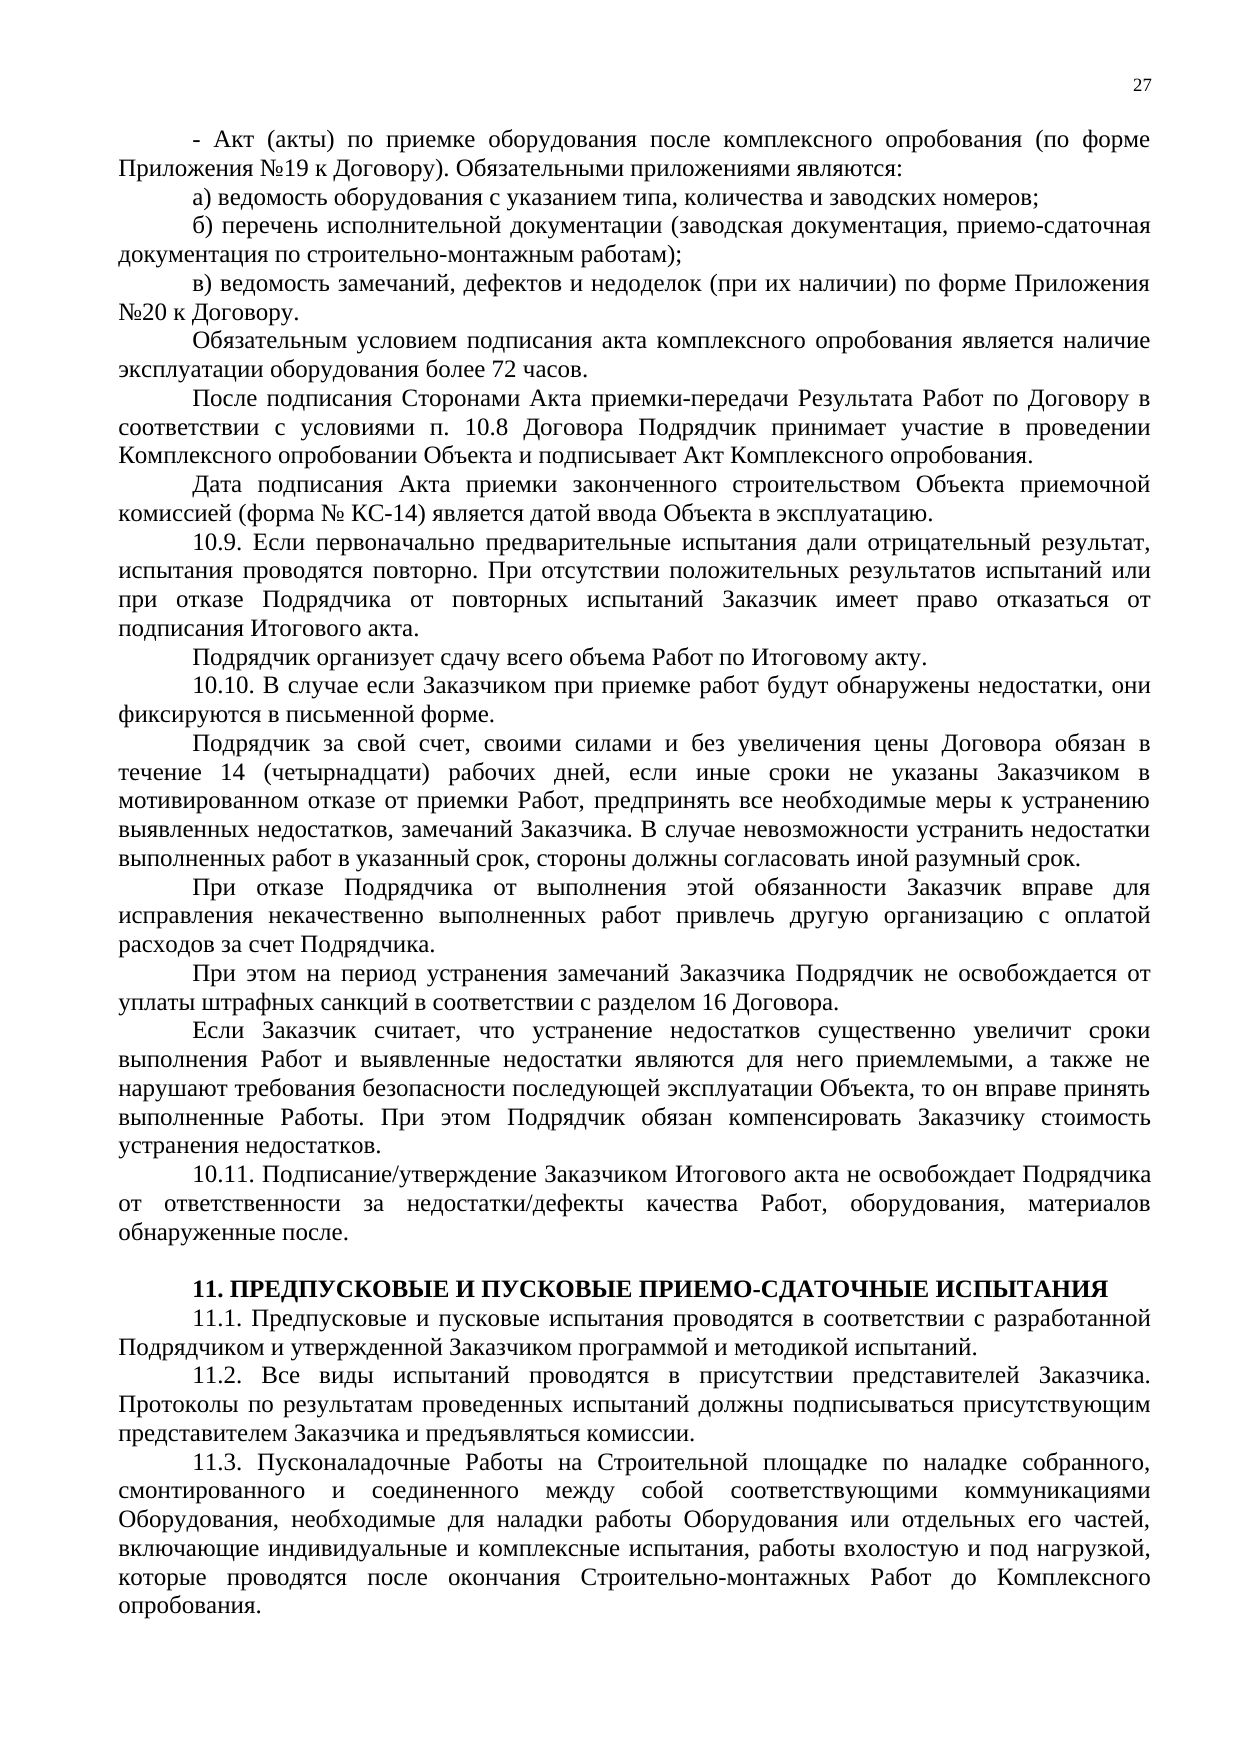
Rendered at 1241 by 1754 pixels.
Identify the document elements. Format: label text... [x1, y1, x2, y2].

text 11.1. Предпусковые и пусковые испытания проводятся в соответствии с разработанной Подрядчиком и утвержденной Заказчиком программой и методикой испытаний. [118, 1303, 1152, 1360]
text Подрядчик организует сдачу всего объема Работ по Итоговому акту. [118, 642, 1152, 670]
text 11.2. Все виды испытаний проводятся в присутствии представителей Заказчика. Протоколы по результатам проведенных испытаний должны подписываться присутствующим представителем Заказчика и предъявляться комиссии. [118, 1360, 1152, 1447]
text - Акт (акты) по приемке оборудования после комплексного опробования (по форме Приложения №19 к Договору). Обязательными приложениями являются: [118, 124, 1152, 182]
text 10.9. Если первоначально предварительные испытания дали отрицательный результат, испытания проводятся повторно. При отсутствии положительных результатов испытаний или при отказе Подрядчика от повторных испытаний Заказчик имеет право отказаться от подписания Итогового акта. [118, 527, 1152, 642]
text 10.11. Подписание/утверждение Заказчиком Итогового акта не освобождает Подрядчика от ответственности за недостатки/дефекты качества Работ, оборудования, материалов обнаруженные после. [118, 1159, 1152, 1245]
text Дата подписания Акта приемки законченного строительством Объекта приемочной комиссией (форма № КС-14) является датой ввода Объекта в эксплуатацию. [118, 469, 1152, 527]
text 10.10. В случае если Заказчиком при приемке работ будут обнаружены недостатки, они фиксируются в письменной форме. [118, 670, 1152, 728]
text 11. ПРЕДПУСКОВЫЕ И ПУСКОВЫЕ ПРИЕМО-СДАТОЧНЫЕ ИСПЫТАНИЯ [118, 1274, 1152, 1303]
text в) ведомость замечаний, дефектов и недоделок (при их наличии) по форме Приложения №20 к Договору. [118, 268, 1152, 325]
text При отказе Подрядчика от выполнения этой обязанности Заказчик вправе для исправления некачественно выполненных работ привлечь другую организацию с оплатой расходов за счет Подрядчика. [118, 872, 1152, 958]
text При этом на период устранения замечаний Заказчика Подрядчик не освобождается от уплаты штрафных санкций в соответствии с разделом 16 Договора. [118, 958, 1152, 1015]
text б) перечень исполнительной документации (заводская документация, приемо-сдаточная документация по строительно-монтажным работам); [118, 210, 1152, 268]
text Если Заказчик считает, что устранение недостатков существенно увеличит сроки выполнения Работ и выявленные недостатки являются для него приемлемыми, а также не нарушают требования безопасности последующей эксплуатации Объекта, то он вправе принять выполненные Работы. При этом Подрядчик обязан компенсировать Заказчику стоимость устранения недостатков. [118, 1015, 1152, 1159]
text 11.3. Пусконаладочные Работы на Строительной площадке по наладке собранного, смонтированного и соединенного между собой соответствующими коммуникациями Оборудования, необходимые для наладки работы Оборудования или отдельных его частей, включающие индивидуальные и комплексные испытания, работы вхолостую и под нагрузкой, которые проводятся после окончания Строительно-монтажных Работ до Комплексного опробования. [118, 1447, 1152, 1619]
text Подрядчик за свой счет, своими силами и без увеличения цены Договора обязан в течение 14 (четырнадцати) рабочих дней, если иные сроки не указаны Заказчиком в мотивированном отказе от приемки Работ, предпринять все необходимые меры к устранению выявленных недостатков, замечаний Заказчика. В случае невозможности устранить недостатки выполненных работ в указанный срок, стороны должны согласовать иной разумный срок. [118, 728, 1152, 872]
text После подписания Сторонами Акта приемки-передачи Результата Работ по Договору в соответствии с условиями п. 10.8 Договора Подрядчик принимает участие в проведении Комплексного опробовании Объекта и подписывает Акт Комплексного опробования. [118, 383, 1152, 469]
text Обязательным условием подписания акта комплексного опробования является наличие эксплуатации оборудования более 72 часов. [118, 325, 1152, 383]
text а) ведомость оборудования с указанием типа, количества и заводских номеров; [118, 182, 1152, 210]
